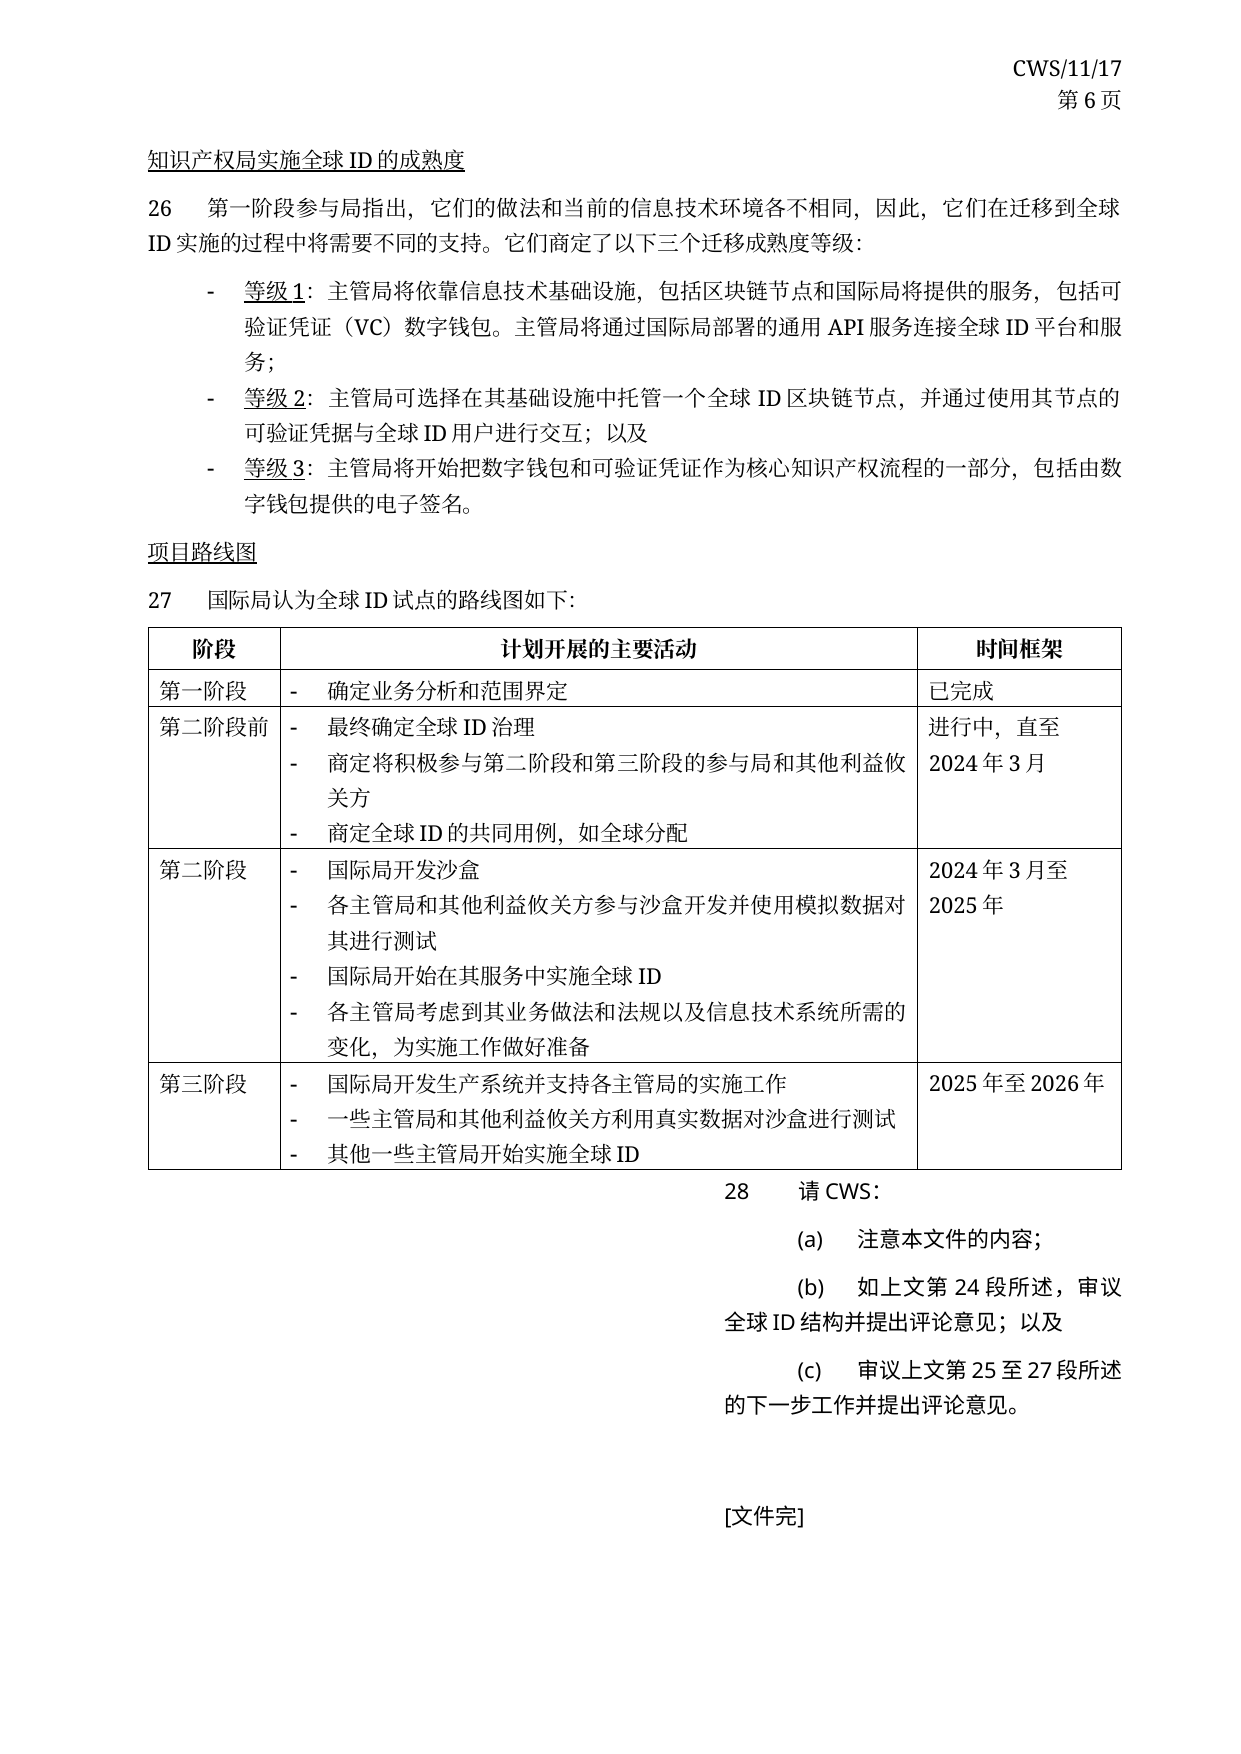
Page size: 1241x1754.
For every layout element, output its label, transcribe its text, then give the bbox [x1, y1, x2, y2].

table_cell 第三阶段 [149, 1063, 280, 1169]
table_cell 第二阶段前 [149, 707, 280, 848]
subtitle 知识产权局实施全球ID的成熟度 [148, 139, 1122, 175]
table_header 时间框架 [918, 628, 1121, 669]
text 请CWS： [724, 1170, 1122, 1206]
list 等级2：主管局可选择在其基础设施中托管一个全球ID区块链节点，并通过使用其节点的可验证凭据与全球ID用户进行交互；以及 [207, 377, 1122, 448]
table_cell 国际局开发生产系统并支持各主管局的实施工作 一些主管局和其他利益攸关方利用真实数据对沙盒进行测试 其他一些主管局开始实施全球ID [281, 1063, 917, 1169]
list 如上文第24段所述，审议全球ID结构并提出评论意见；以及 [724, 1266, 1122, 1337]
table_cell 已完成 [918, 670, 1121, 706]
text [文件完] [724, 1495, 1122, 1531]
list 注意本文件的内容； [724, 1218, 1122, 1253]
table_cell 最终确定全球ID治理 商定将积极参与第二阶段和第三阶段的参与局和其他利益攸关方 商定全球ID的共同用例，如全球分配 [281, 707, 917, 848]
list 等级1：主管局将依靠信息技术基础设施，包括区块链节点和国际局将提供的服务，包括可验证凭证（VC）数字钱包。主管局将通过国际局部署的通用API服务连接全球ID平台和服‍务； [207, 271, 1122, 377]
subtitle 项目路线图 [148, 531, 1122, 567]
table_header 阶段 [149, 628, 280, 669]
text 第一阶段参与局指出，它们的做法和当前的信息技术环境各不相同，因此，它们在迁移到全球ID实施的过程中将需要不同的支持。它们商定了以下三个迁移成熟度等级： [148, 187, 1122, 258]
table_cell 确定业务分析和范围界定 [281, 670, 917, 706]
table_cell 第一阶段 [149, 670, 280, 706]
table_cell 进行中，直至2024年3月 [918, 707, 1121, 848]
list 审议上文第25至27段所述的下一步工作并提出评论意见。 [724, 1349, 1122, 1420]
list 等级3：主管局将开始把数字钱包和可验证凭证作为核心知识产权流程的一部分，包括由数字钱包提供的电子签名。 [207, 448, 1122, 519]
text 国际局认为全球ID试点的路线图如下： [148, 579, 1122, 614]
table_cell 国际局开发沙盒 各主管局和其他利益攸关方参与沙盒开发并使用模拟数据对其进行测试 国际局开始在其服务中实施全球ID 各主管局考虑到其业务做法和法规以及信息技术系统所需的变化，为实施工作做好准备 [281, 849, 917, 1062]
table_cell 第二阶段 [149, 849, 280, 1062]
table_cell 2025年至2026年 [918, 1063, 1121, 1169]
table_cell 2024年3月至2025年 [918, 849, 1121, 1062]
table_header 计划开展的主要活动 [281, 628, 917, 669]
